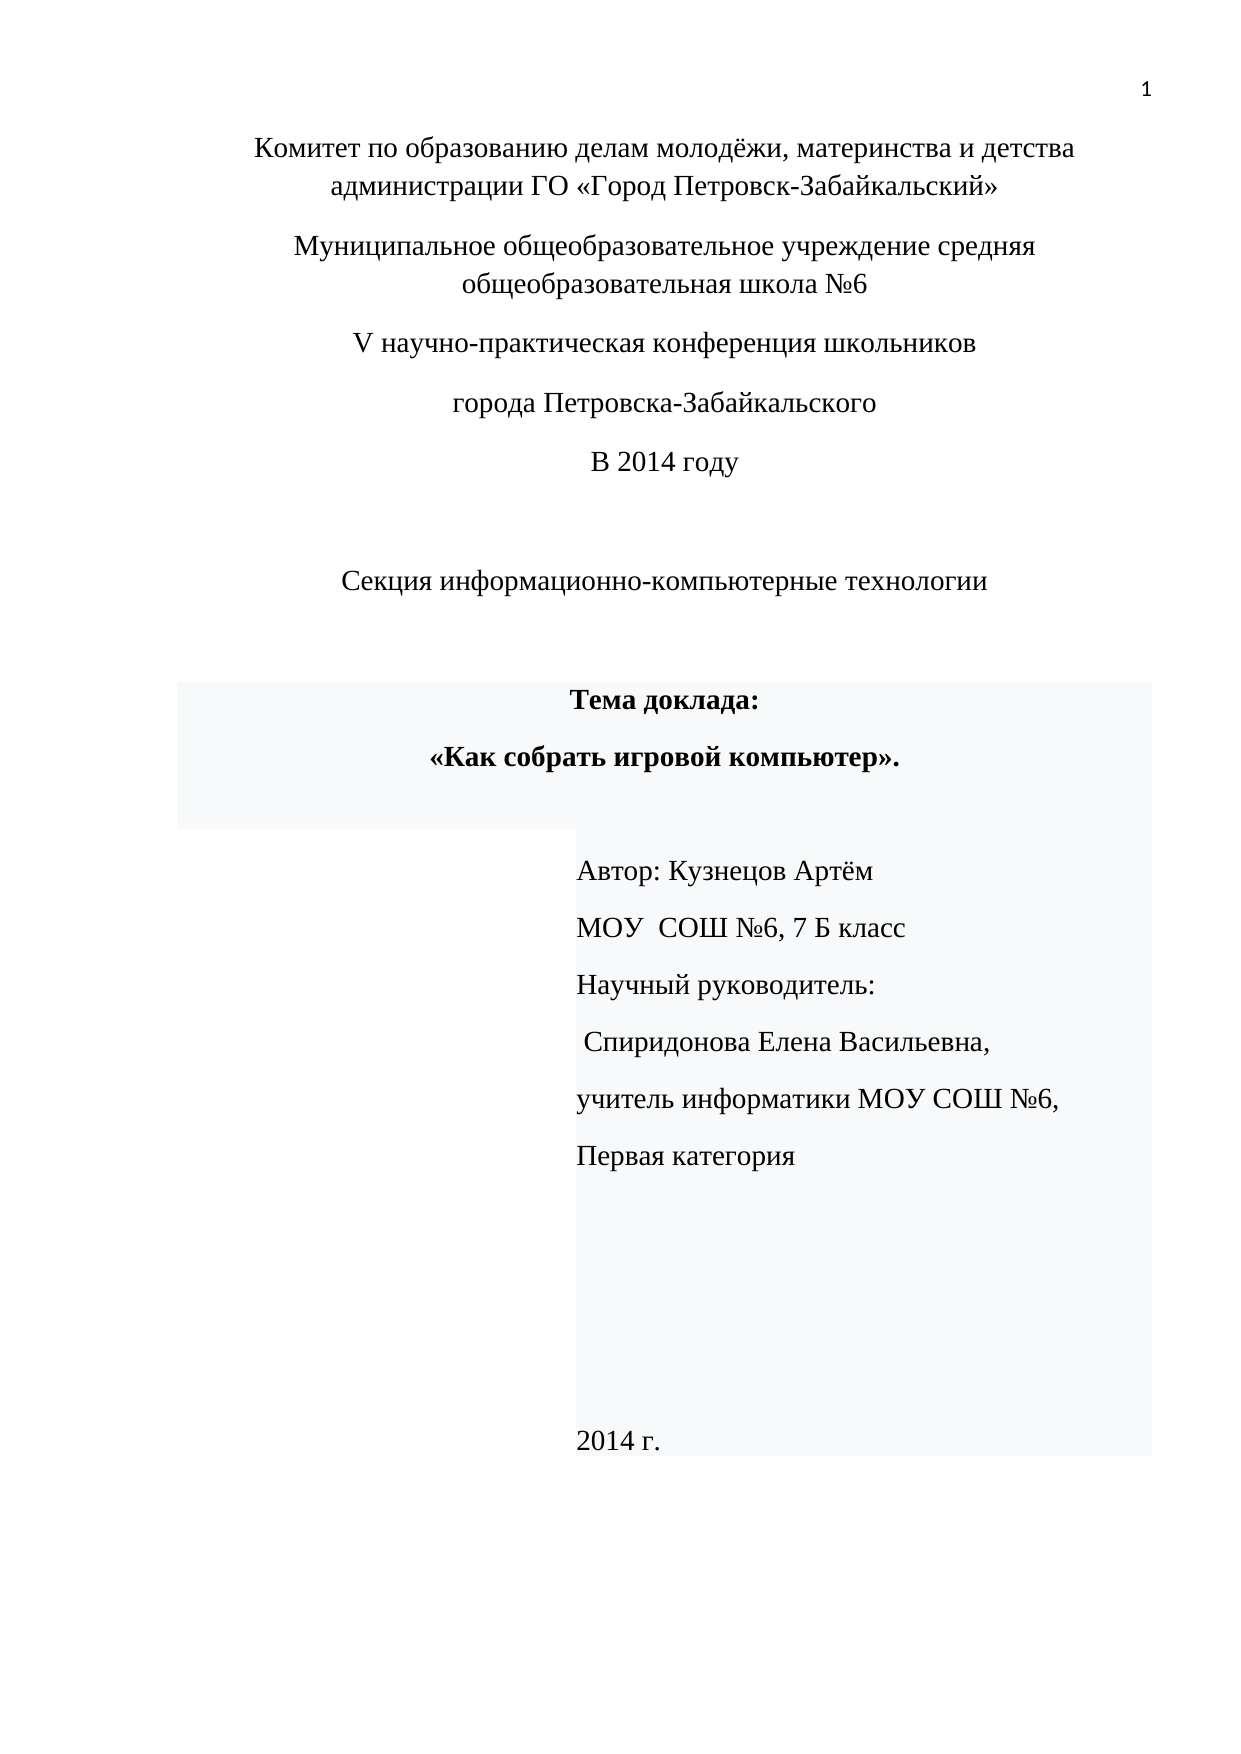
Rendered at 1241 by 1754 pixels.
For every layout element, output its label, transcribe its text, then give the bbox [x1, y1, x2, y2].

text Автор: Кузнецов Артём [576, 853, 1152, 886]
text Первая категория [576, 1138, 1152, 1171]
text учитель информатики МОУ СОШ №6, [576, 1081, 1152, 1114]
text Секция информационно-компьютерные технологии [177, 563, 1152, 597]
text Тема доклада: [177, 682, 1152, 715]
text Комитет по образованию делам молодёжи, материнства и детства администрации ГО «Город Петровск-Забайкальский» [177, 130, 1152, 202]
text Спиридонова Елена Васильевна, [576, 1024, 1152, 1057]
text города Петровска-Забайкальского [177, 385, 1152, 418]
text 2014 г. [576, 1423, 1152, 1456]
text «Как собрать игровой компьютер». [177, 739, 1152, 772]
text V научно-практическая конференция школьников [177, 326, 1152, 359]
text Муниципальное общеобразовательное учреждение средняя общеобразовательная школа №6 [177, 228, 1152, 300]
text В 2014 году [177, 444, 1152, 478]
text Научный руководитель: [576, 967, 1152, 1000]
text МОУ СОШ №6, 7 Б класс [576, 910, 1152, 943]
